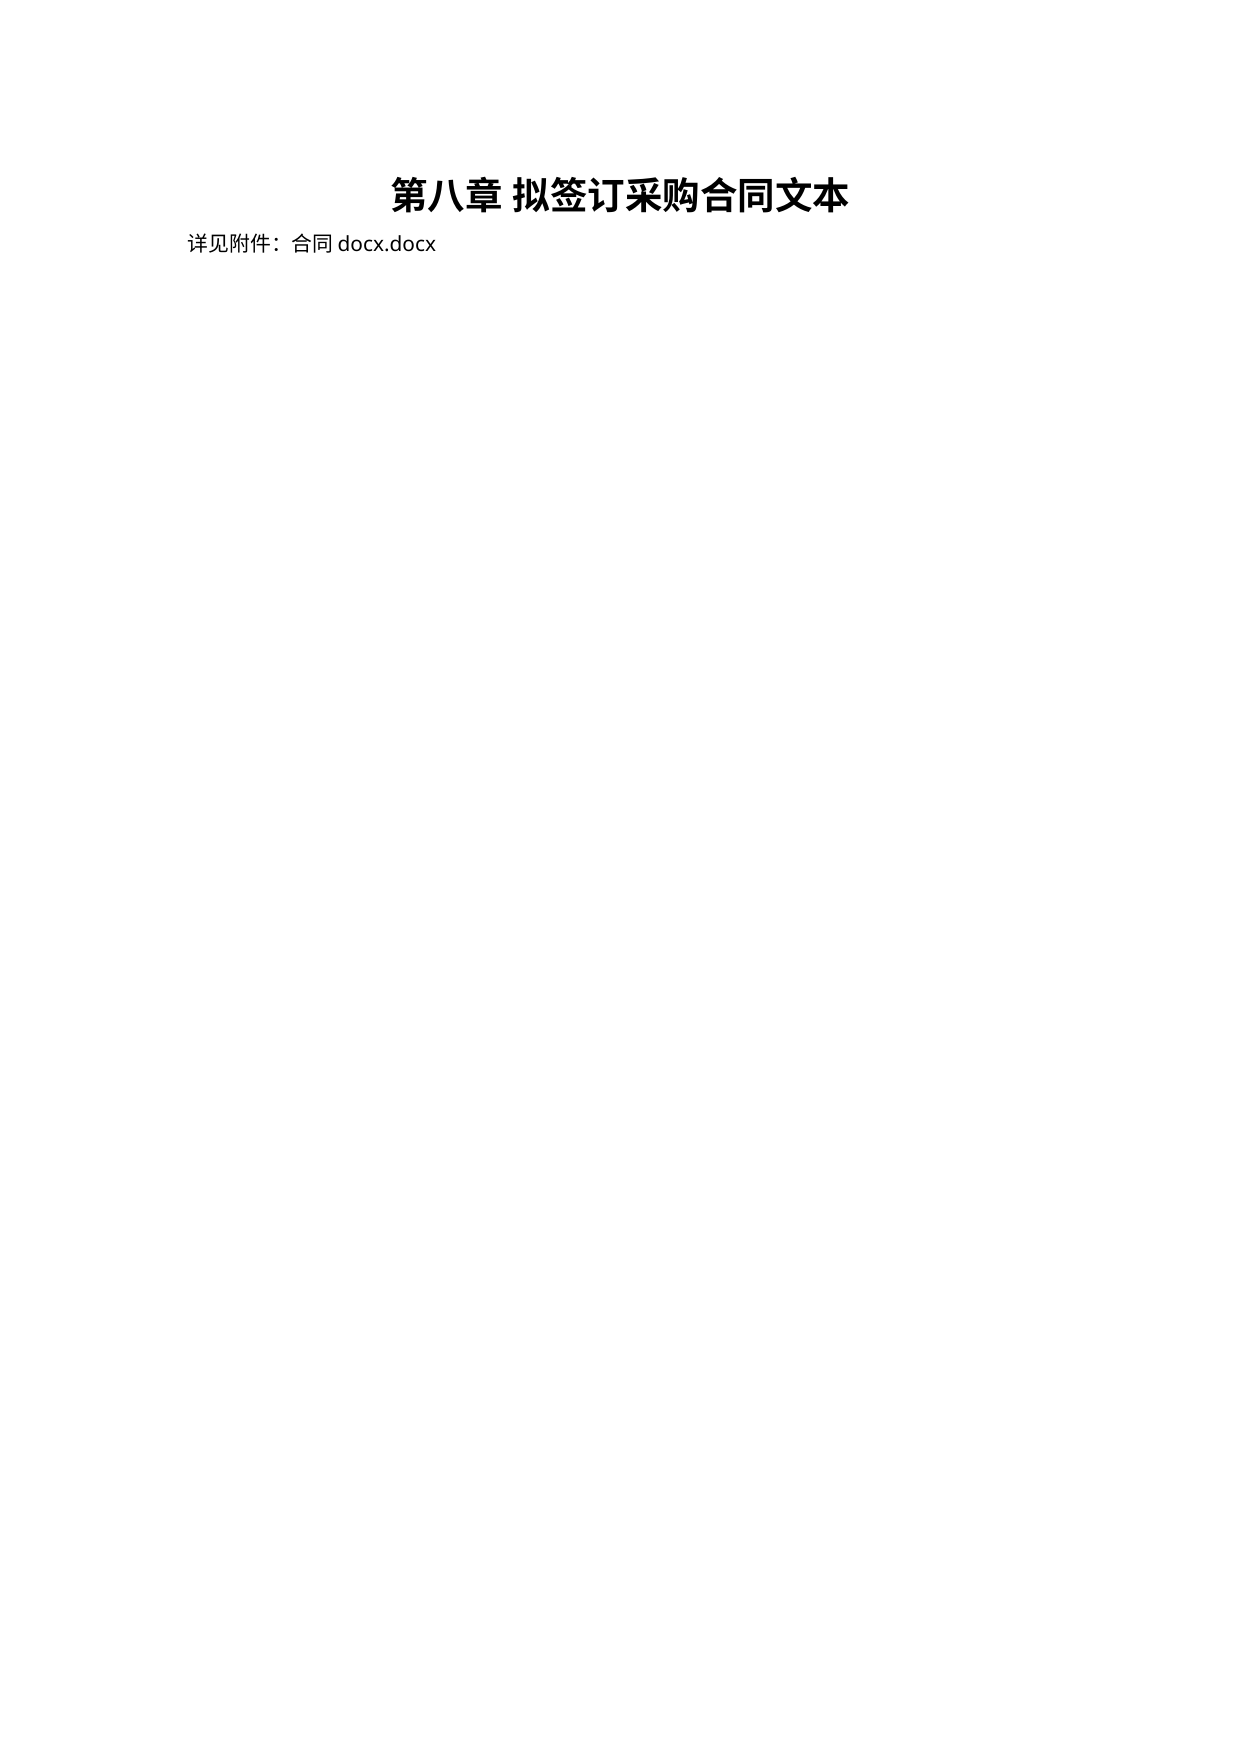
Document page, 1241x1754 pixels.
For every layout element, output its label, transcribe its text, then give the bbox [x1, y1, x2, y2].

text 第八章 拟签订采购合同文本 [187, 162, 1053, 227]
text 详见附件：合同docx.docx [187, 227, 1053, 259]
